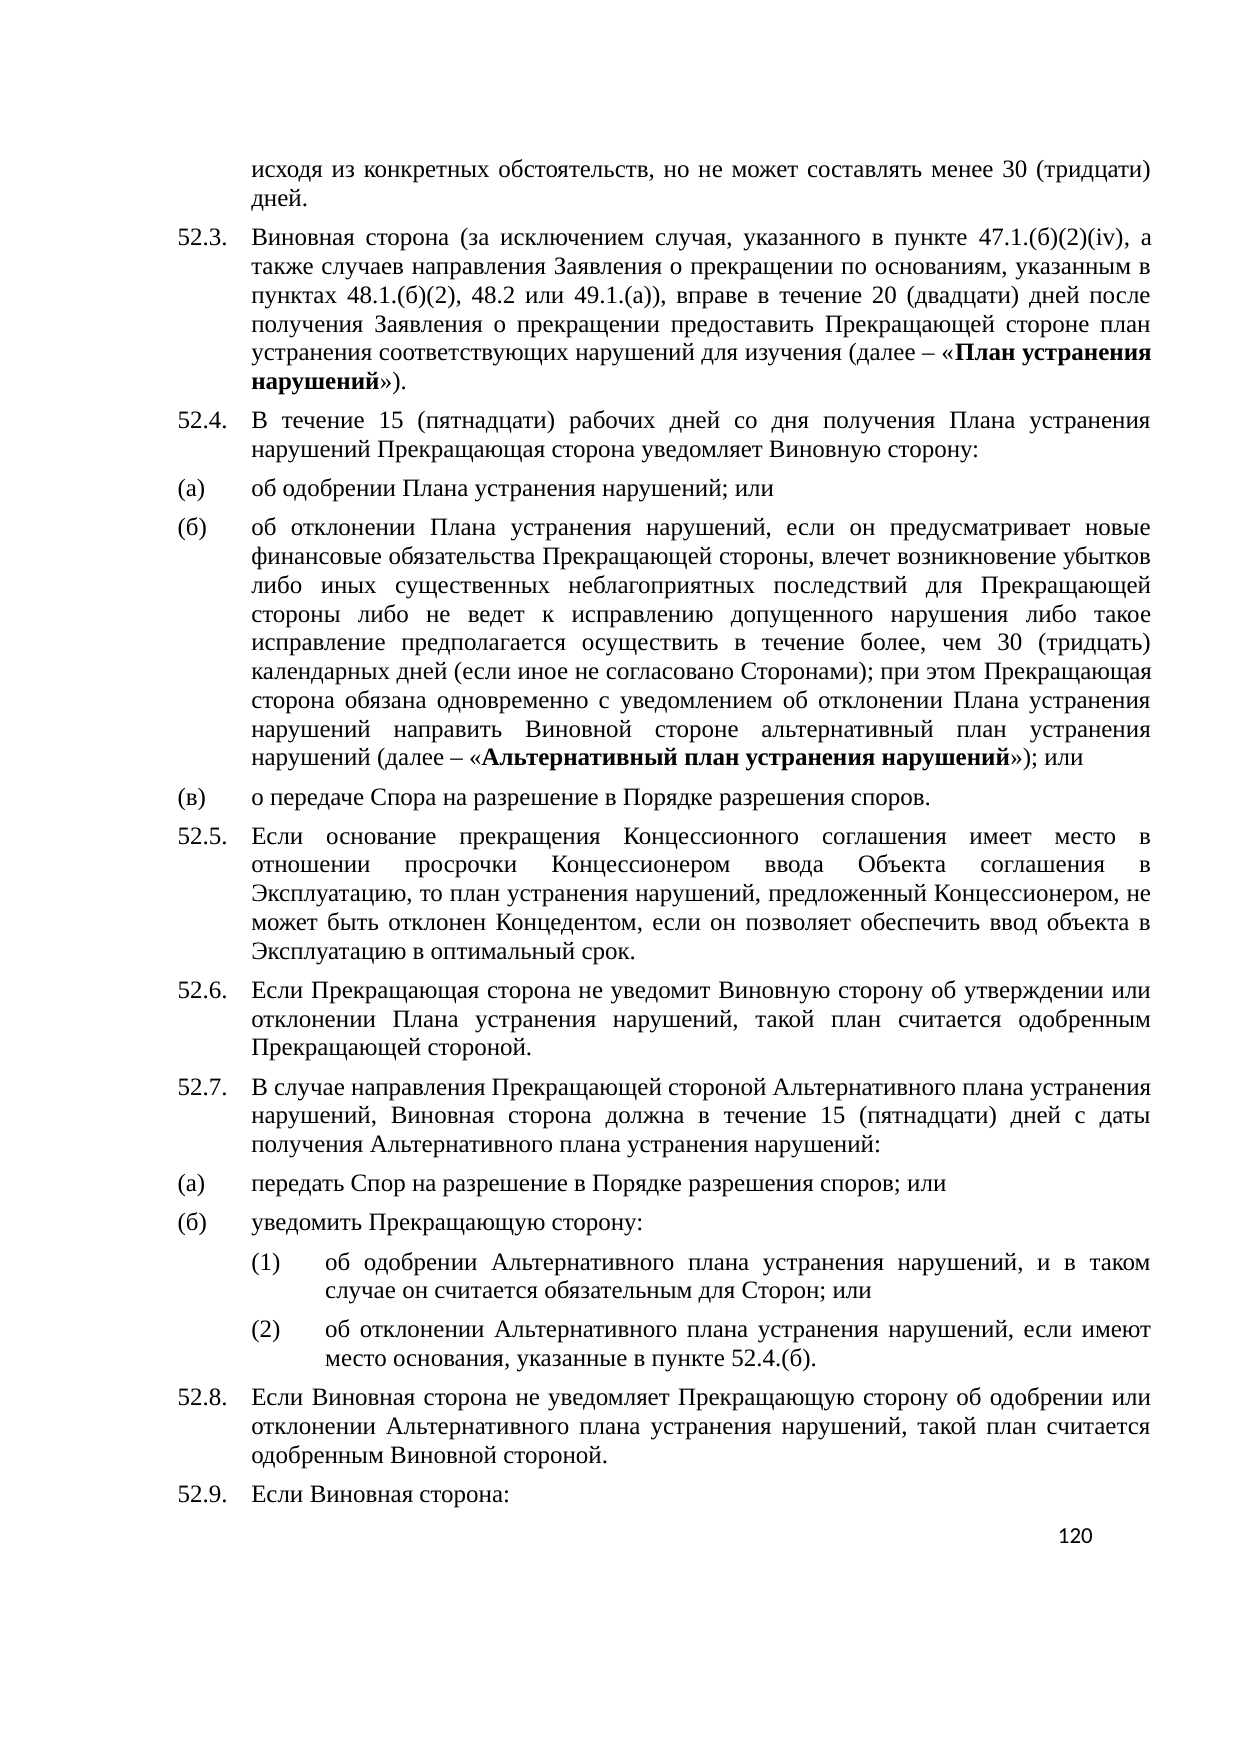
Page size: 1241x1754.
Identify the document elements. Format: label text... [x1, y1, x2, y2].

text об отклонении Плана устранения нарушений, если он предусматривает новые финансовые обязательства Прекращающей стороны, влечет возникновение убытков либо иных существенных неблагоприятных последствий для Прекращающей стороны либо не ведет к исправлению допущенного нарушения либо такое исправление предполагается осуществить в течение более, чем 30 (тридцать) календарных дней (если иное не согласовано Сторонами); при этом Прекращающая сторона обязана одновременно с уведомлением об отклонении Плана устранения нарушений направить Виновной стороне альтернативный план устранения нарушений (далее – «Альтернативный план устранения нарушений»); или [177, 512, 1152, 771]
text об одобрении Альтернативного плана устранения нарушений, и в таком случае он считается обязательным для Сторон; или [251, 1247, 1152, 1304]
text Если основание прекращения Концессионного соглашения имеет место в отношении просрочки Концессионером ввода Объекта соглашения в Эксплуатацию, то план устранения нарушений, предложенный Концессионером, не может быть отклонен Концедентом, если он позволяет обеспечить ввод объекта в Эксплуатацию в оптимальный срок. [177, 821, 1152, 964]
text Если Виновная сторона: [177, 1479, 1152, 1508]
text уведомить Прекращающую сторону: [177, 1207, 1152, 1236]
text В течение 15 (пятнадцати) рабочих дней со дня получения Плана устранения нарушений Прекращающая сторона уведомляет Виновную сторону: [177, 405, 1152, 463]
text о передаче Спора на разрешение в Порядке разрешения споров. [177, 782, 1152, 810]
text Если Виновная сторона не уведомляет Прекращающую сторону об одобрении или отклонении Альтернативного плана устранения нарушений, такой план считается одобренным Виновной стороной. [177, 1382, 1152, 1469]
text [177, 154, 1152, 212]
text об отклонении Альтернативного плана устранения нарушений, если имеют место основания, указанные в пункте 52.4(б). [251, 1314, 1152, 1372]
text Если Прекращающая сторона не уведомит Виновную сторону об утверждении или отклонении Плана устранения нарушений, такой план считается одобренным Прекращающей стороной. [177, 975, 1152, 1061]
text В случае направления Прекращающей стороной Альтернативного плана устранения нарушений, Виновная сторона должна в течение 15 (пятнадцати) дней с даты получения Альтернативного плана устранения нарушений: [177, 1072, 1152, 1158]
text передать Спор на разрешение в Порядке разрешения споров; или [177, 1168, 1152, 1197]
text Виновная сторона (за исключением случая, указанного в пункте 47.1(б)(2)(iv), а также случаев направления Заявления о прекращении по основаниям, указанным в пунктах 48.1(б)(2), 48.2 или 49.1(а)), вправе в течение 20 (двадцати) дней после получения Заявления о прекращении предоставить Прекращающей стороне план устранения соответствующих нарушений для изучения (далее – «План устранения нарушений»). [177, 222, 1152, 395]
text об одобрении Плана устранения нарушений; или [177, 473, 1152, 502]
